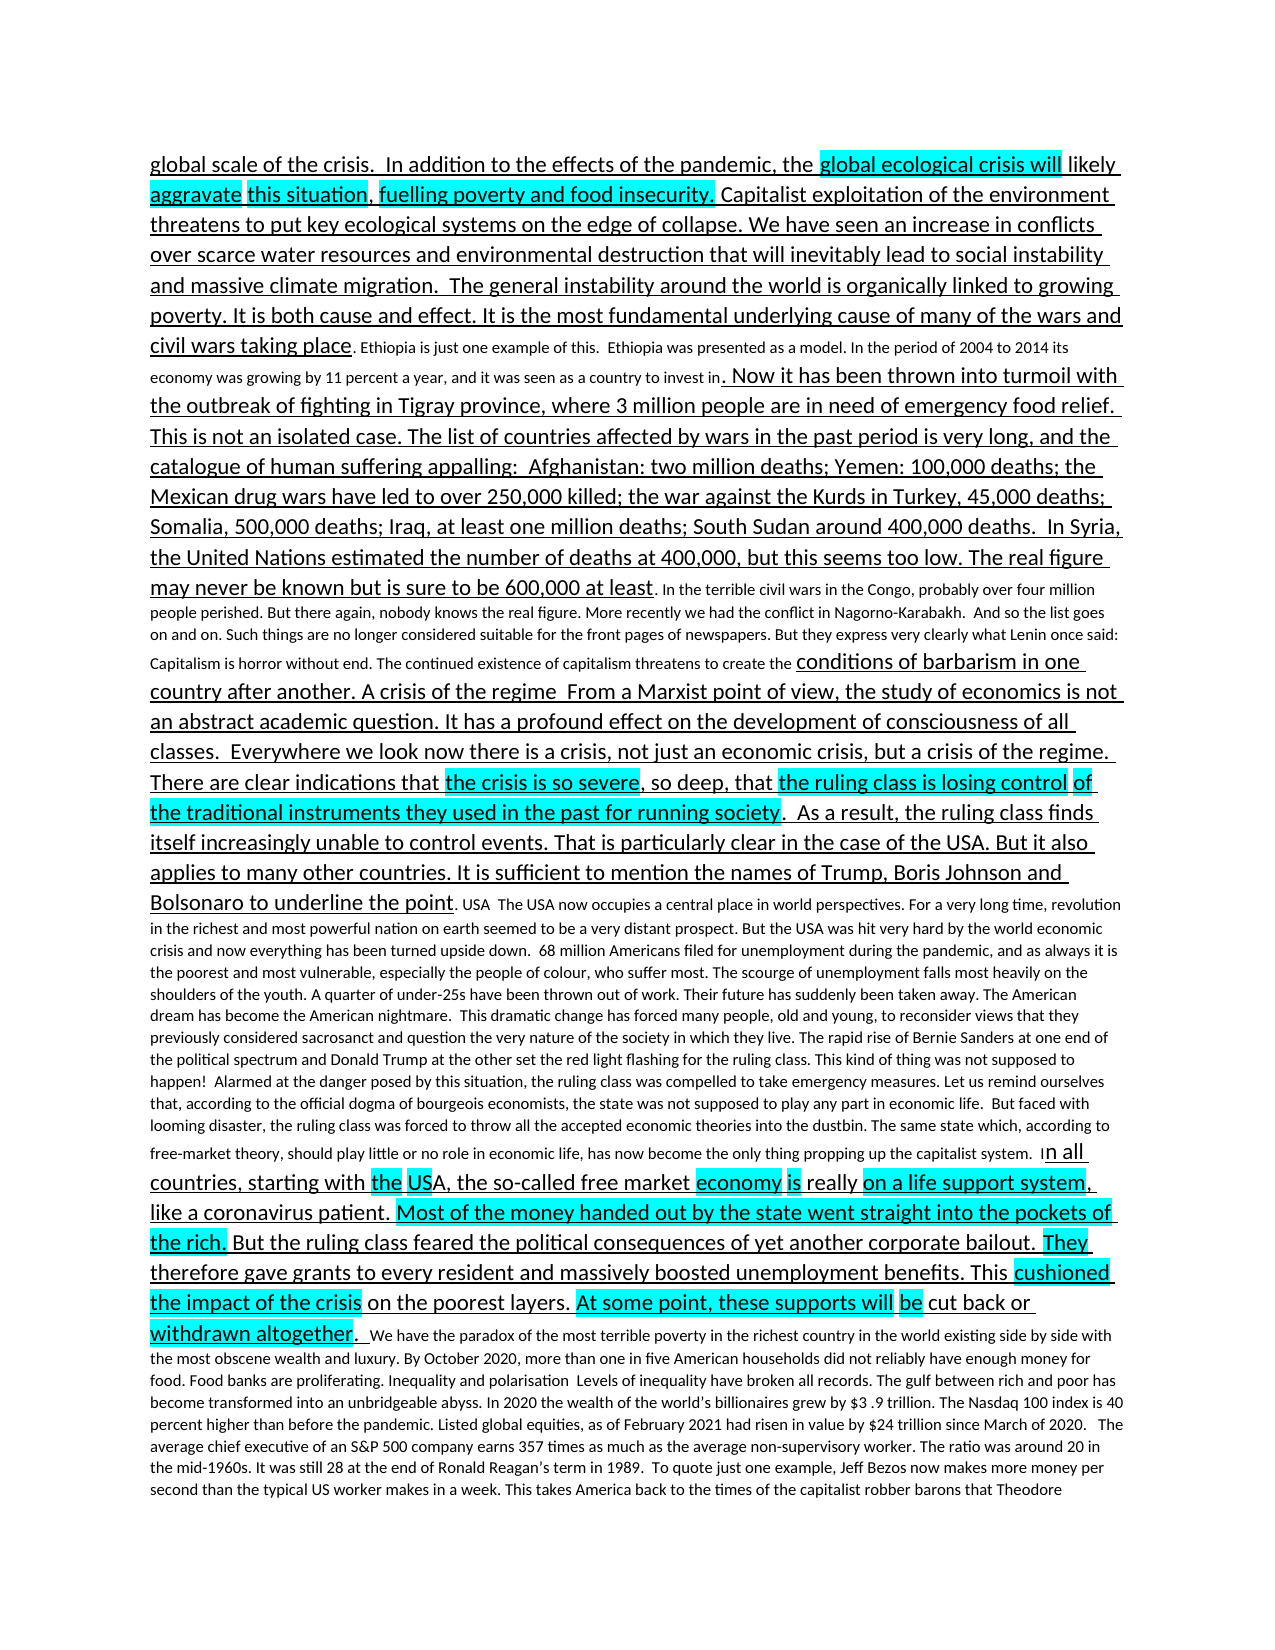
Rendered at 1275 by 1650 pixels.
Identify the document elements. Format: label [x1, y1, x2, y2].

text [150, 150, 1125, 1500]
